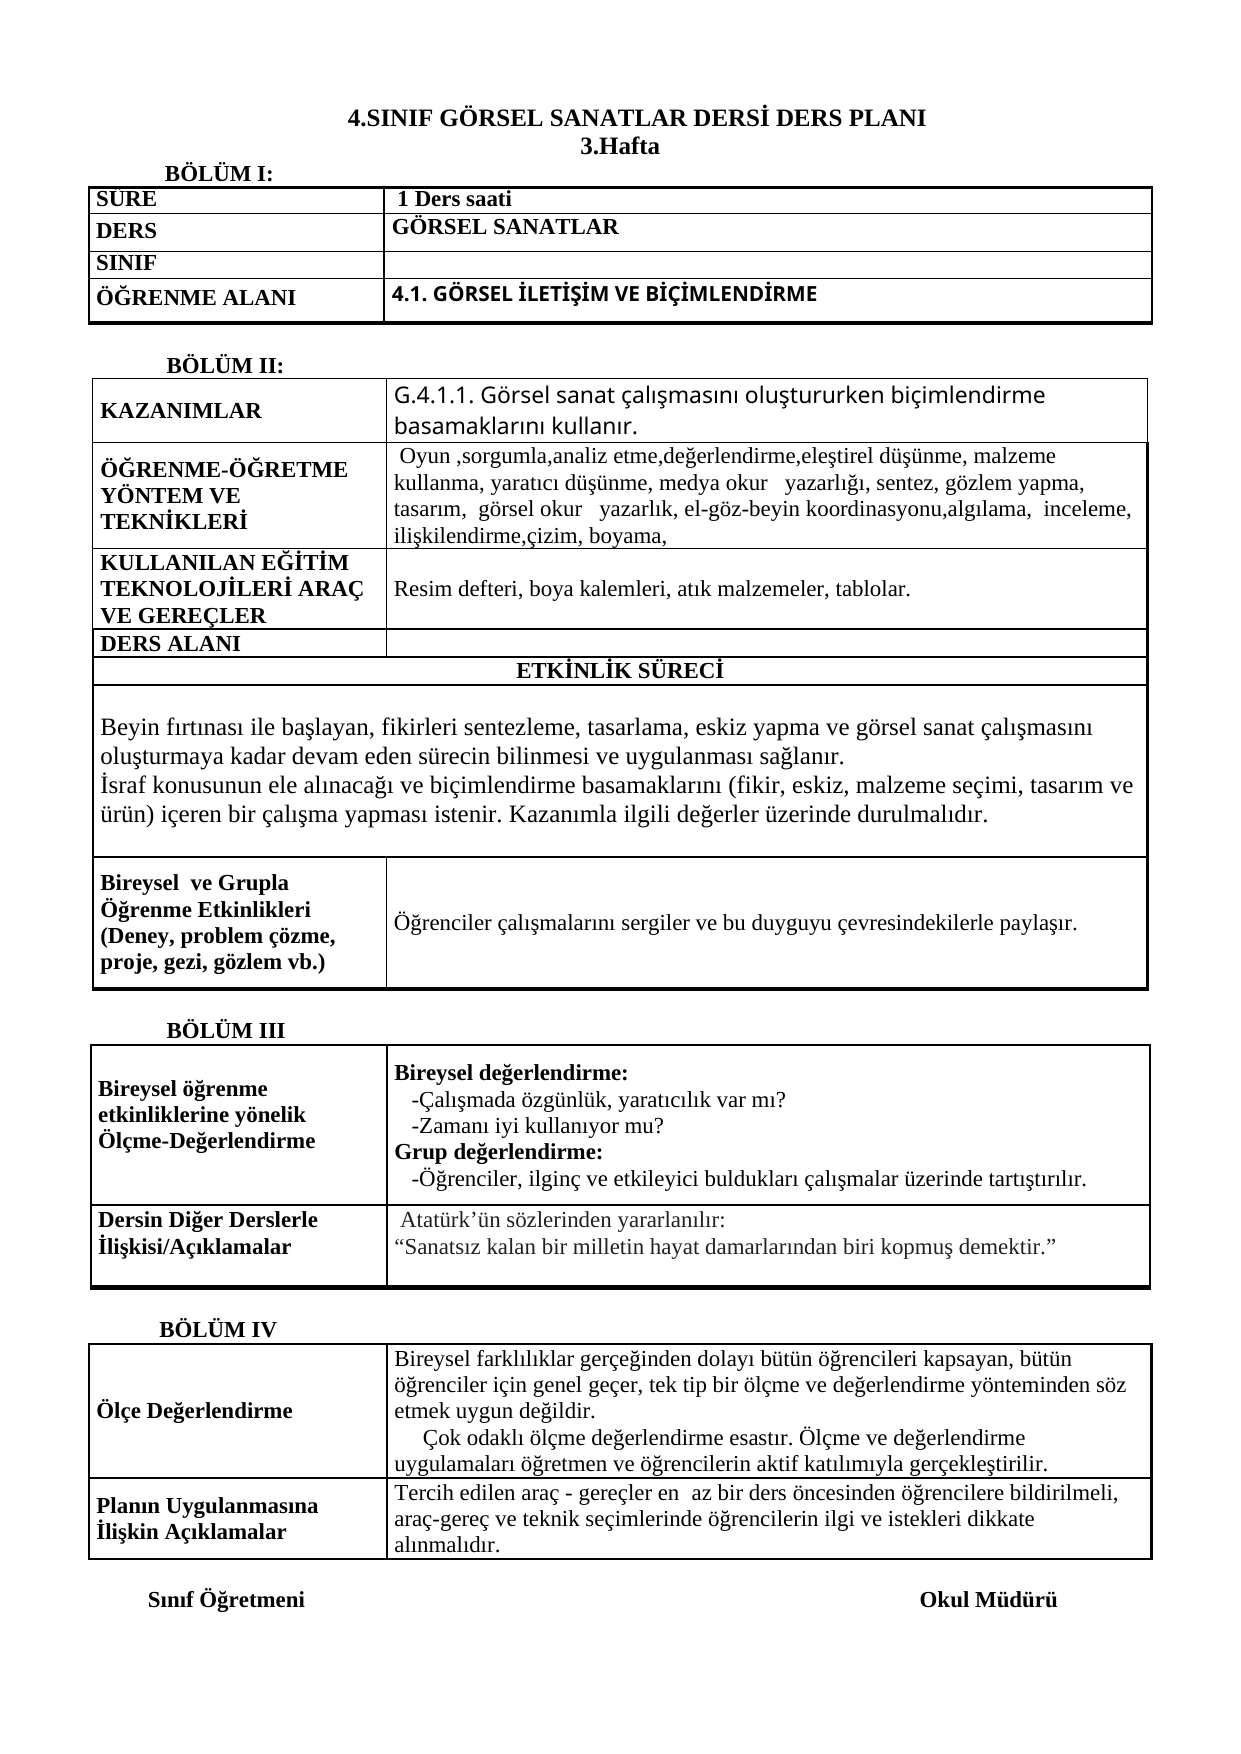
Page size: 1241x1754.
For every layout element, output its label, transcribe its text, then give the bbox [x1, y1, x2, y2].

subtitle BÖLÜM IV [148, 1316, 1093, 1343]
table_cell [387, 630, 1146, 656]
text 4.SINIF GÖRSEL SANATLAR DERSİ DERS PLANI [148, 103, 1093, 131]
text BÖLÜM II: [148, 352, 1093, 378]
table_cell DERS ALANI [94, 630, 386, 656]
table_header 1 Ders saati [385, 189, 1151, 212]
table_cell DERS [90, 214, 383, 251]
table_header Bireysel öğrenme etkinliklerine yönelik Ölçme-Değerlendirme [92, 1046, 386, 1204]
table_cell GÖRSEL SANATLAR [385, 214, 1151, 251]
table_cell Resim defteri, boya kalemleri, atık malzemeler, tablolar. [387, 549, 1146, 628]
table_header Bireysel farklılıklar gerçeğinden dolayı bütün öğrencileri kapsayan, bütün öğrenciler için genel geçer, tek tip bir ölçme ve değerlendirme yönteminden söz etmek uygun değildir. Çok odaklı ölçme değerlendirme esastır. Ölçme ve değerlendirme uygulamaları öğretmen ve öğrencilerin aktif katılımıyla gerçekleştirilir. [388, 1345, 1150, 1477]
table_header KAZANIMLAR [93, 379, 386, 442]
table_header Ölçe Değerlendirme [90, 1345, 386, 1477]
text 3.Hafta [148, 131, 1093, 160]
text Sınıf Öğretmeni Okul Müdürü [148, 1586, 1093, 1613]
table_cell ETKİNLİK SÜRECİ [94, 658, 1146, 684]
table_header Bireysel değerlendirme: -Çalışmada özgünlük, yaratıcılık var mı? -Zamanı iyi kullanıyor mu? Grup değerlendirme: -Öğrenciler, ilginç ve etkileyici buldukları çalışmalar üzerinde tartıştırılır. [388, 1046, 1149, 1204]
table_cell Beyin fırtınası ile başlayan, fikirleri sentezleme, tasarlama, eskiz yapma ve görsel sanat çalışmasını oluşturmaya kadar devam eden sürecin bilinmesi ve uygulanması sağlanır. İsraf konusunun ele alınacağı ve biçimlendirme basamaklarını (fikir, eskiz, malzeme seçimi, tasarım ve ürün) içeren bir çalışma yapması istenir. Kazanımla ilgili değerler üzerinde durulmalıdır. [94, 686, 1146, 856]
table_cell [385, 252, 1151, 278]
table_cell Atatürk’ün sözlerinden yararlanılır: “Sanatsız kalan bir milletin hayat damarlarından biri kopmuş demektir.” [388, 1206, 1149, 1285]
text BÖLÜM I: [148, 160, 1093, 186]
table_cell ÖĞRENME-ÖĞRETME YÖNTEM VE TEKNİKLERİ [93, 443, 386, 548]
table_cell Tercih edilen araç - gereçler en az bir ders öncesinden öğrencilere bildirilmeli, araç-gereç ve teknik seçimlerinde öğrencilerin ilgi ve istekleri dikkate alınmalıdır. [388, 1479, 1150, 1558]
table_cell SINIF [90, 252, 383, 278]
table_cell Öğrenciler çalışmalarını sergiler ve bu duyguyu çevresindekilerle paylaşır. [387, 858, 1146, 987]
table_cell ÖĞRENME ALANI [90, 279, 383, 321]
table_cell Bireysel ve Grupla Öğrenme Etkinlikleri (Deney, problem çözme, proje, gezi, gözlem vb.) [94, 858, 386, 987]
table_header SÜRE [90, 189, 383, 212]
table_cell Oyun ,sorgumla,analiz etme,değerlendirme,eleştirel düşünme, malzeme kullanma, yaratıcı düşünme, medya okur yazarlığı, sentez, gözlem yapma, tasarım, görsel okur yazarlık, el-göz-beyin koordinasyonu,algılama, inceleme, ilişkilendirme,çizim, boyama, [387, 443, 1146, 548]
subtitle BÖLÜM III [148, 1018, 1093, 1044]
table_cell Dersin Diğer Derslerle İlişkisi/Açıklamalar [92, 1206, 386, 1285]
table_header G.4.1.1. Görsel sanat çalışmasını oluştururken biçimlendirme basamaklarını kullanır. [387, 379, 1147, 442]
table_cell KULLANILAN EĞİTİM TEKNOLOJİLERİ ARAÇ VE GEREÇLER [93, 549, 386, 628]
table_cell Planın Uygulanmasına İlişkin Açıklamalar [90, 1479, 386, 1558]
table_cell 4.1. GÖRSEL İLETİŞİM VE BİÇİMLENDİRME [385, 279, 1151, 321]
